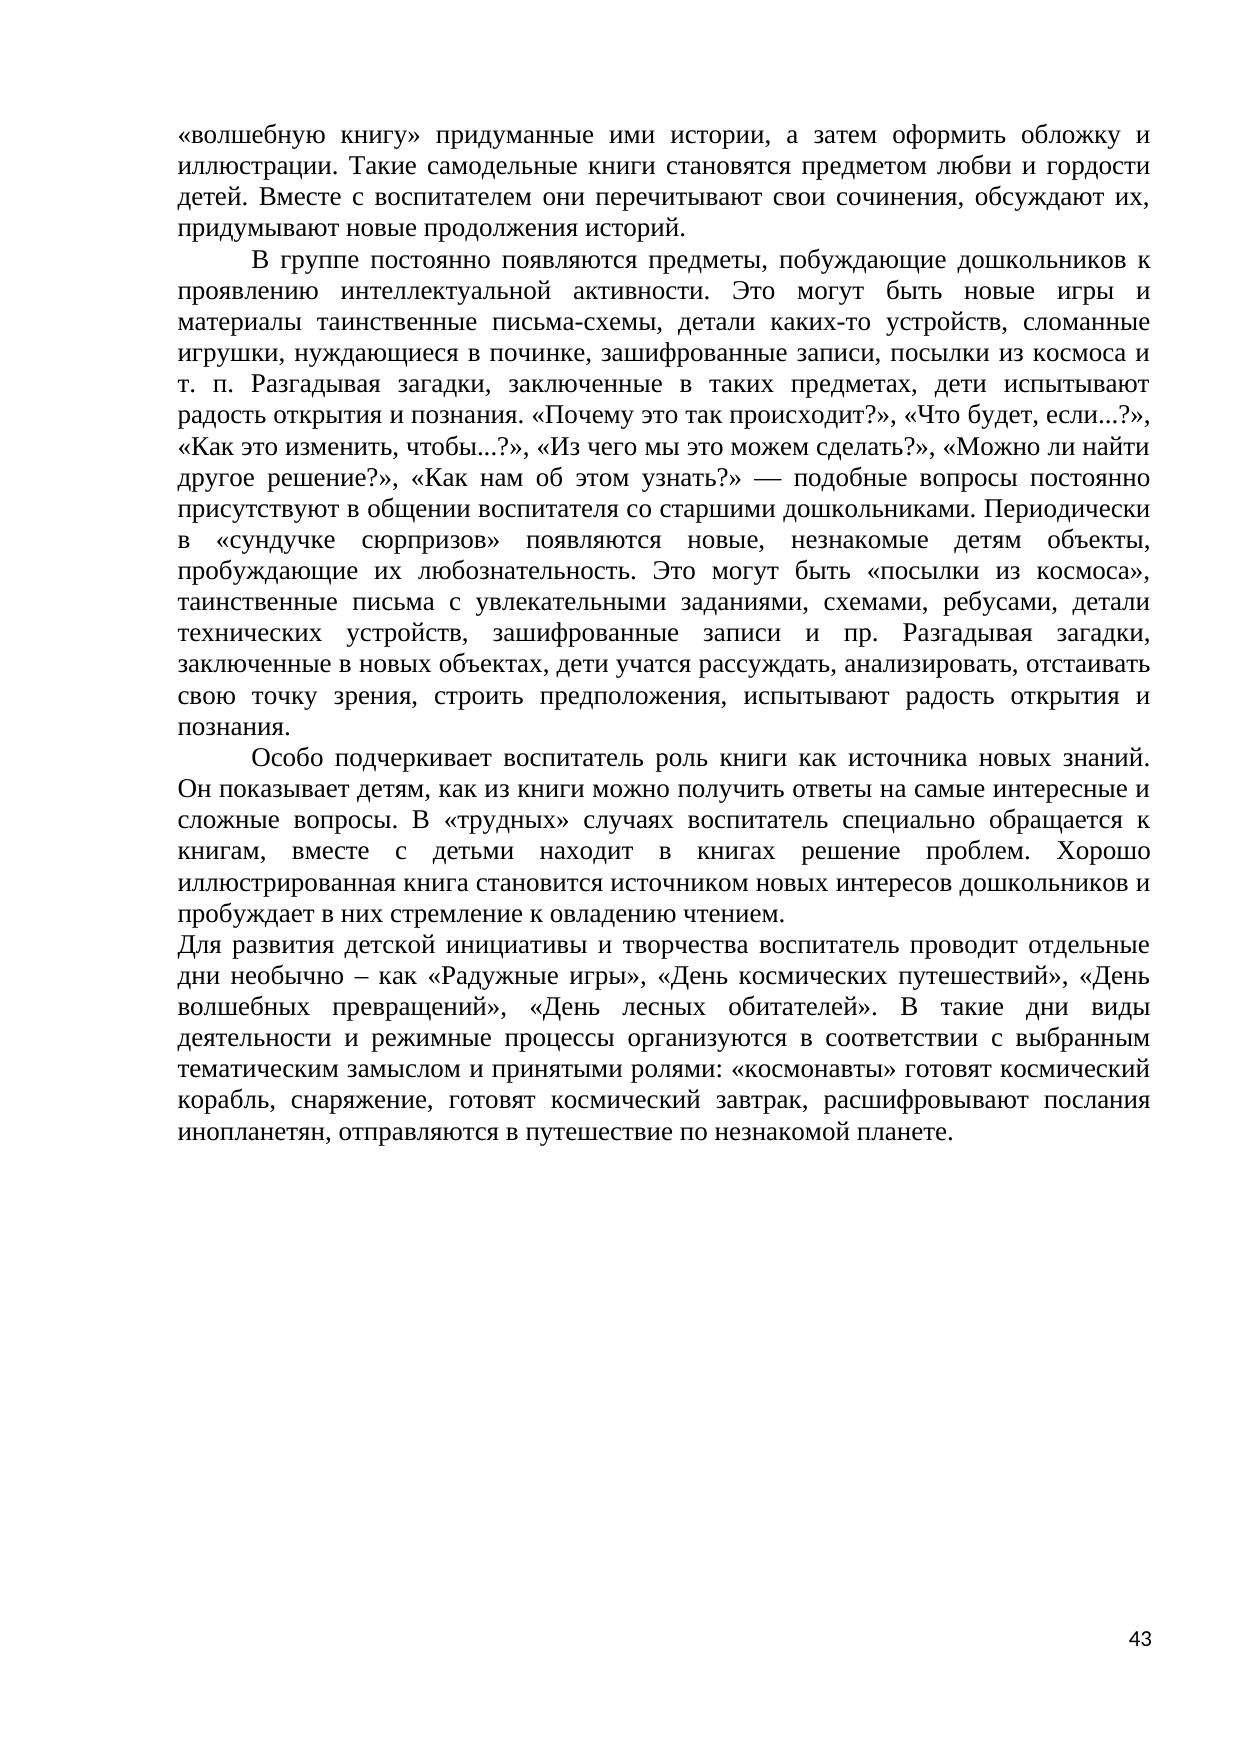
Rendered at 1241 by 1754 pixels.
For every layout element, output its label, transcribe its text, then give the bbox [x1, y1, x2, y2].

text В группе постоянно появляются предметы, побуждающие дошкольников к проявлению интеллектуальной активности. Это могут быть новые игры и материалы таинственные письма-схемы, детали каких-то устройств, сломанные игрушки, нуждающиеся в починке, зашифрованные записи, посылки из космоса и т. п. Разгадывая загадки, заключенные в таких предметах, дети испытывают радость открытия и познания. «Почему это так происходит?», «Что будет, если...?», «Как это изменить, чтобы...?», «Из чего мы это можем сделать?», «Можно ли найти другое решение?», «Как нам об этом узнать?» — подобные вопросы постоянно присутствуют в общении воспитателя со старшими дошкольниками. Периодически в «сундучке сюрпризов» появляются новые, незнакомые детям объекты, пробуждающие их любознательность. Это могут быть «посылки из космоса», таинственные письма с увлекательными заданиями, схемами, ребусами, детали технических устройств, зашифрованные записи и пр. Разгадывая загадки, заключенные в новых объектах, дети учатся рассуждать, анализировать, отстаивать свою точку зрения, строить предположения, испытывают радость открытия и познания. [177, 243, 1152, 741]
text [177, 118, 1152, 243]
text Для развития детской инициативы и творчества воспитатель проводит отдельные дни необычно – как «Радужные игры», «День космических путешествий», «День волшебных превращений», «День лесных обитателей». В такие дни виды деятельности и режимные процессы организуются в соответствии с выбранным тематическим замыслом и принятыми ролями: «космонавты» готовят космический корабль, снаряжение, готовят космический завтрак, расшифровывают послания инопланетян, отправляются в путешествие по незнакомой планете. [177, 928, 1152, 1146]
text Особо подчеркивает воспитатель роль книги как источника новых знаний. Он показывает детям, как из книги можно получить ответы на самые интересные и сложные вопросы. В «трудных» случаях воспитатель специально обращается к книгам, вместе с детьми находит в книгах решение проблем. Хорошо иллюстрированная книга становится источником новых интересов дошкольников и пробуждает в них стремление к овладению чтением. [177, 741, 1152, 928]
